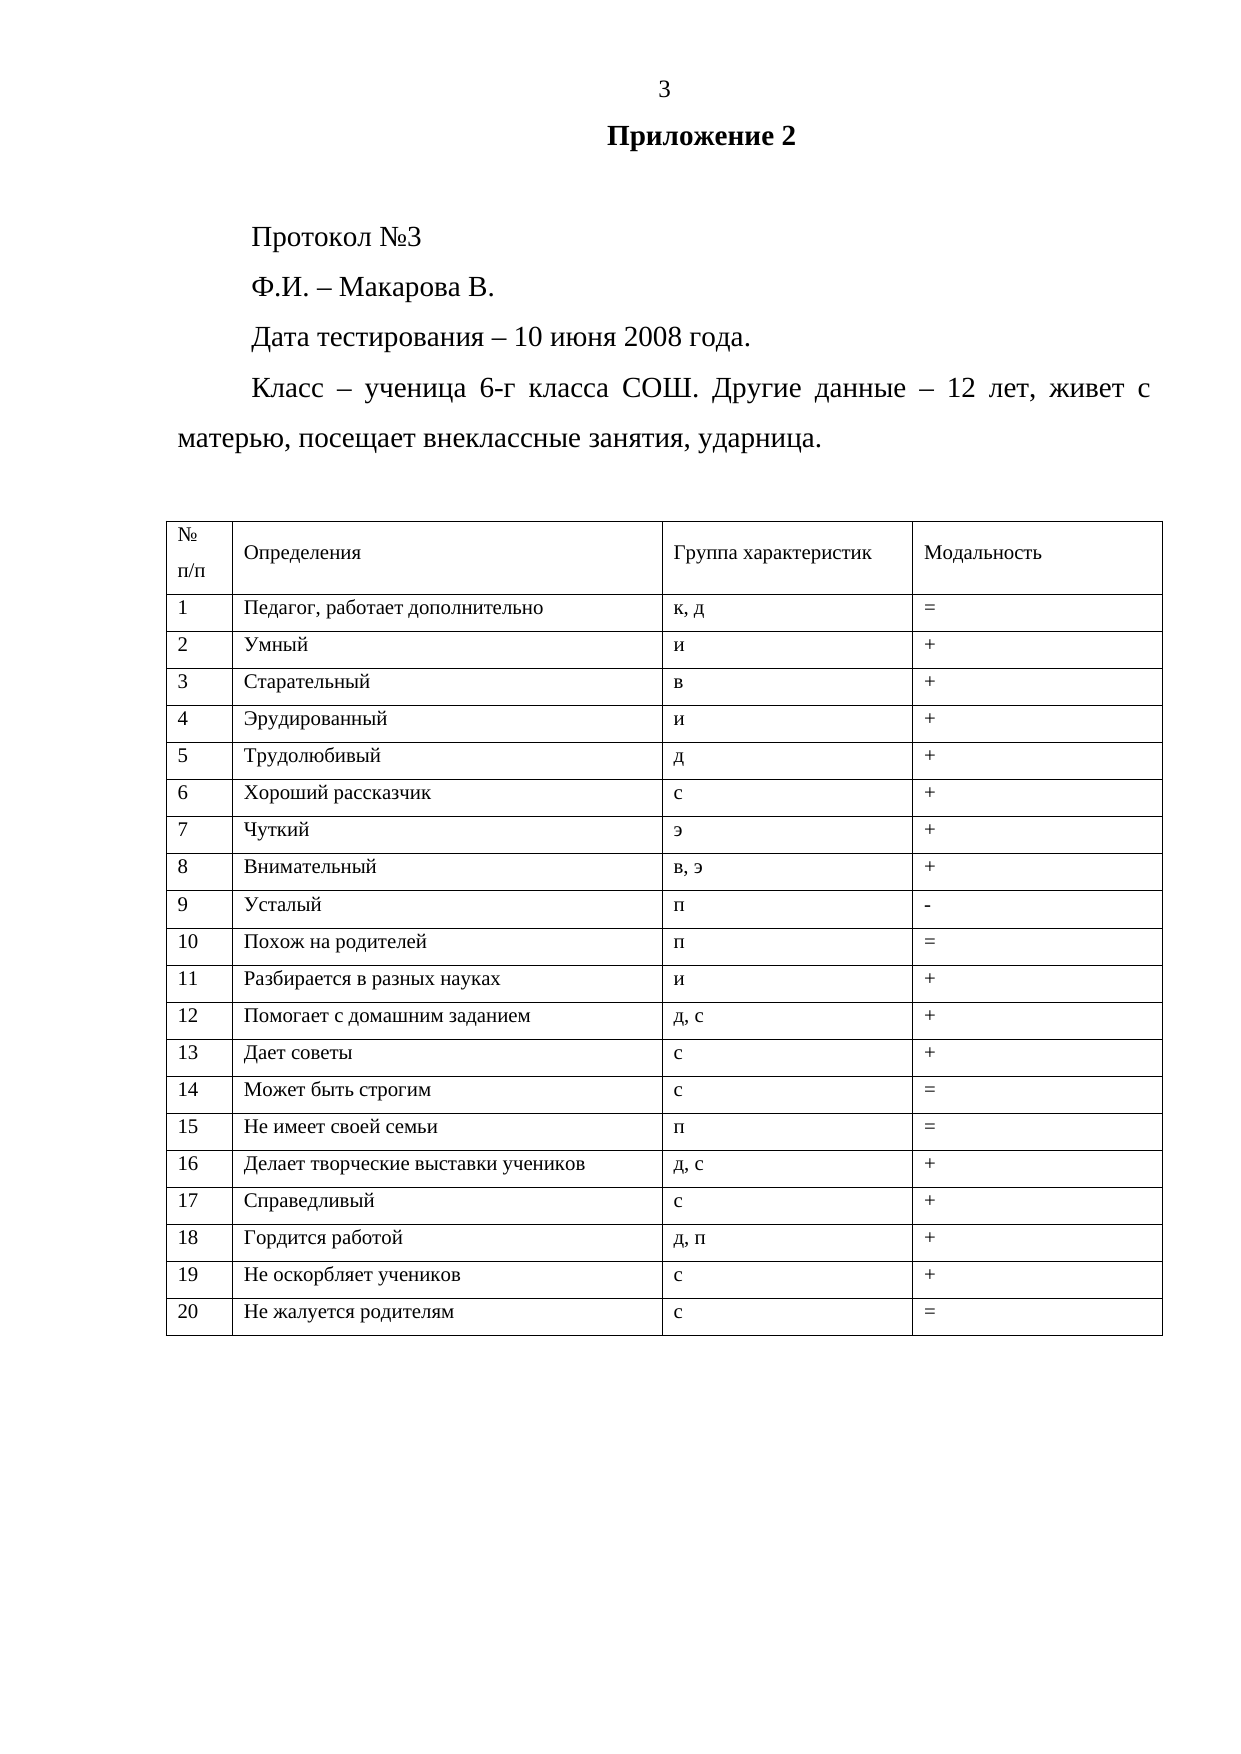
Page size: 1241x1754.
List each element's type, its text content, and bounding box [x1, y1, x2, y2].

table_cell 11 [167, 966, 232, 1002]
table_cell = [913, 1077, 1162, 1113]
table_cell + [913, 632, 1162, 668]
table_cell + [913, 780, 1162, 816]
table_cell 16 [167, 1151, 232, 1187]
table_cell Чуткий [233, 817, 662, 853]
table_cell Не имеет своей семьи [233, 1114, 662, 1150]
text Приложение 2 [177, 118, 1152, 152]
table_cell = [913, 929, 1162, 964]
table_cell 5 [167, 743, 232, 779]
table_cell 8 [167, 854, 232, 890]
table_header Определения [233, 522, 662, 594]
table_cell + [913, 706, 1162, 742]
table_cell 3 [167, 669, 232, 705]
table_cell 13 [167, 1040, 232, 1076]
table_cell с [663, 1188, 912, 1224]
table_cell = [913, 1114, 1162, 1150]
table_cell + [913, 817, 1162, 853]
table_cell + [913, 669, 1162, 705]
table_cell 7 [167, 817, 232, 853]
table_cell 19 [167, 1262, 232, 1298]
table_cell Эрудированный [233, 706, 662, 742]
text Дата тестирования – 10 июня 2008 года. [177, 319, 1152, 353]
table_cell Помогает с домашним заданием [233, 1003, 662, 1039]
table_cell к, д [663, 595, 912, 631]
table_cell Внимательный [233, 854, 662, 890]
table_cell 17 [167, 1188, 232, 1224]
table_cell д [663, 743, 912, 779]
table_cell 14 [167, 1077, 232, 1113]
table_cell п [663, 929, 912, 964]
table_cell 15 [167, 1114, 232, 1150]
table_cell с [663, 780, 912, 816]
table_cell д, п [663, 1225, 912, 1261]
text Класс – ученица 6-г класса СОШ. Другие данные – 12 лет, живет с матерью, посещает внеклассные занятия, ударница. [177, 370, 1152, 453]
table_cell э [663, 817, 912, 853]
table_cell - [913, 891, 1162, 927]
table_cell Не оскорбляет учеников [233, 1262, 662, 1298]
table_cell с [663, 1077, 912, 1113]
table_cell + [913, 743, 1162, 779]
table_cell 4 [167, 706, 232, 742]
table_cell и [663, 706, 912, 742]
table_cell и [663, 966, 912, 1002]
table_cell Разбирается в разных науках [233, 966, 662, 1002]
table_cell Делает творческие выставки учеников [233, 1151, 662, 1187]
table_cell Дает советы [233, 1040, 662, 1076]
table_cell Усталый [233, 891, 662, 927]
table_cell + [913, 1040, 1162, 1076]
table_cell = [913, 595, 1162, 631]
table_cell 6 [167, 780, 232, 816]
table_cell п [663, 891, 912, 927]
table_cell д, с [663, 1151, 912, 1187]
table_cell Не жалуется родителям [233, 1299, 662, 1335]
text Протокол №3 [177, 219, 1152, 252]
table_cell + [913, 1003, 1162, 1039]
table_cell Трудолюбивый [233, 743, 662, 779]
table_cell + [913, 1225, 1162, 1261]
table_cell 18 [167, 1225, 232, 1261]
table_cell Похож на родителей [233, 929, 662, 964]
table_cell Справедливый [233, 1188, 662, 1224]
table_cell 10 [167, 929, 232, 964]
table_cell + [913, 1151, 1162, 1187]
table_cell Умный [233, 632, 662, 668]
table_cell в, э [663, 854, 912, 890]
table_cell + [913, 1262, 1162, 1298]
table_cell 12 [167, 1003, 232, 1039]
table_cell с [663, 1262, 912, 1298]
table_header Группа характеристик [663, 522, 912, 594]
table_cell Старательный [233, 669, 662, 705]
table_cell Может быть строгим [233, 1077, 662, 1113]
table_cell д, с [663, 1003, 912, 1039]
table_cell Гордится работой [233, 1225, 662, 1261]
table_cell = [913, 1299, 1162, 1335]
table_cell + [913, 1188, 1162, 1224]
table_cell Хороший рассказчик [233, 780, 662, 816]
table_cell 9 [167, 891, 232, 927]
table_cell с [663, 1299, 912, 1335]
table_cell 1 [167, 595, 232, 631]
text Ф.И. – Макарова В. [177, 269, 1152, 303]
table_cell 2 [167, 632, 232, 668]
table_header Модальность [913, 522, 1162, 594]
table_cell + [913, 854, 1162, 890]
table_cell 20 [167, 1299, 232, 1335]
table_cell Педагог, работает дополнительно [233, 595, 662, 631]
table_cell п [663, 1114, 912, 1150]
table_cell + [913, 966, 1162, 1002]
table_header № п/п [167, 522, 232, 594]
table_cell и [663, 632, 912, 668]
table_cell с [663, 1040, 912, 1076]
table_cell в [663, 669, 912, 705]
